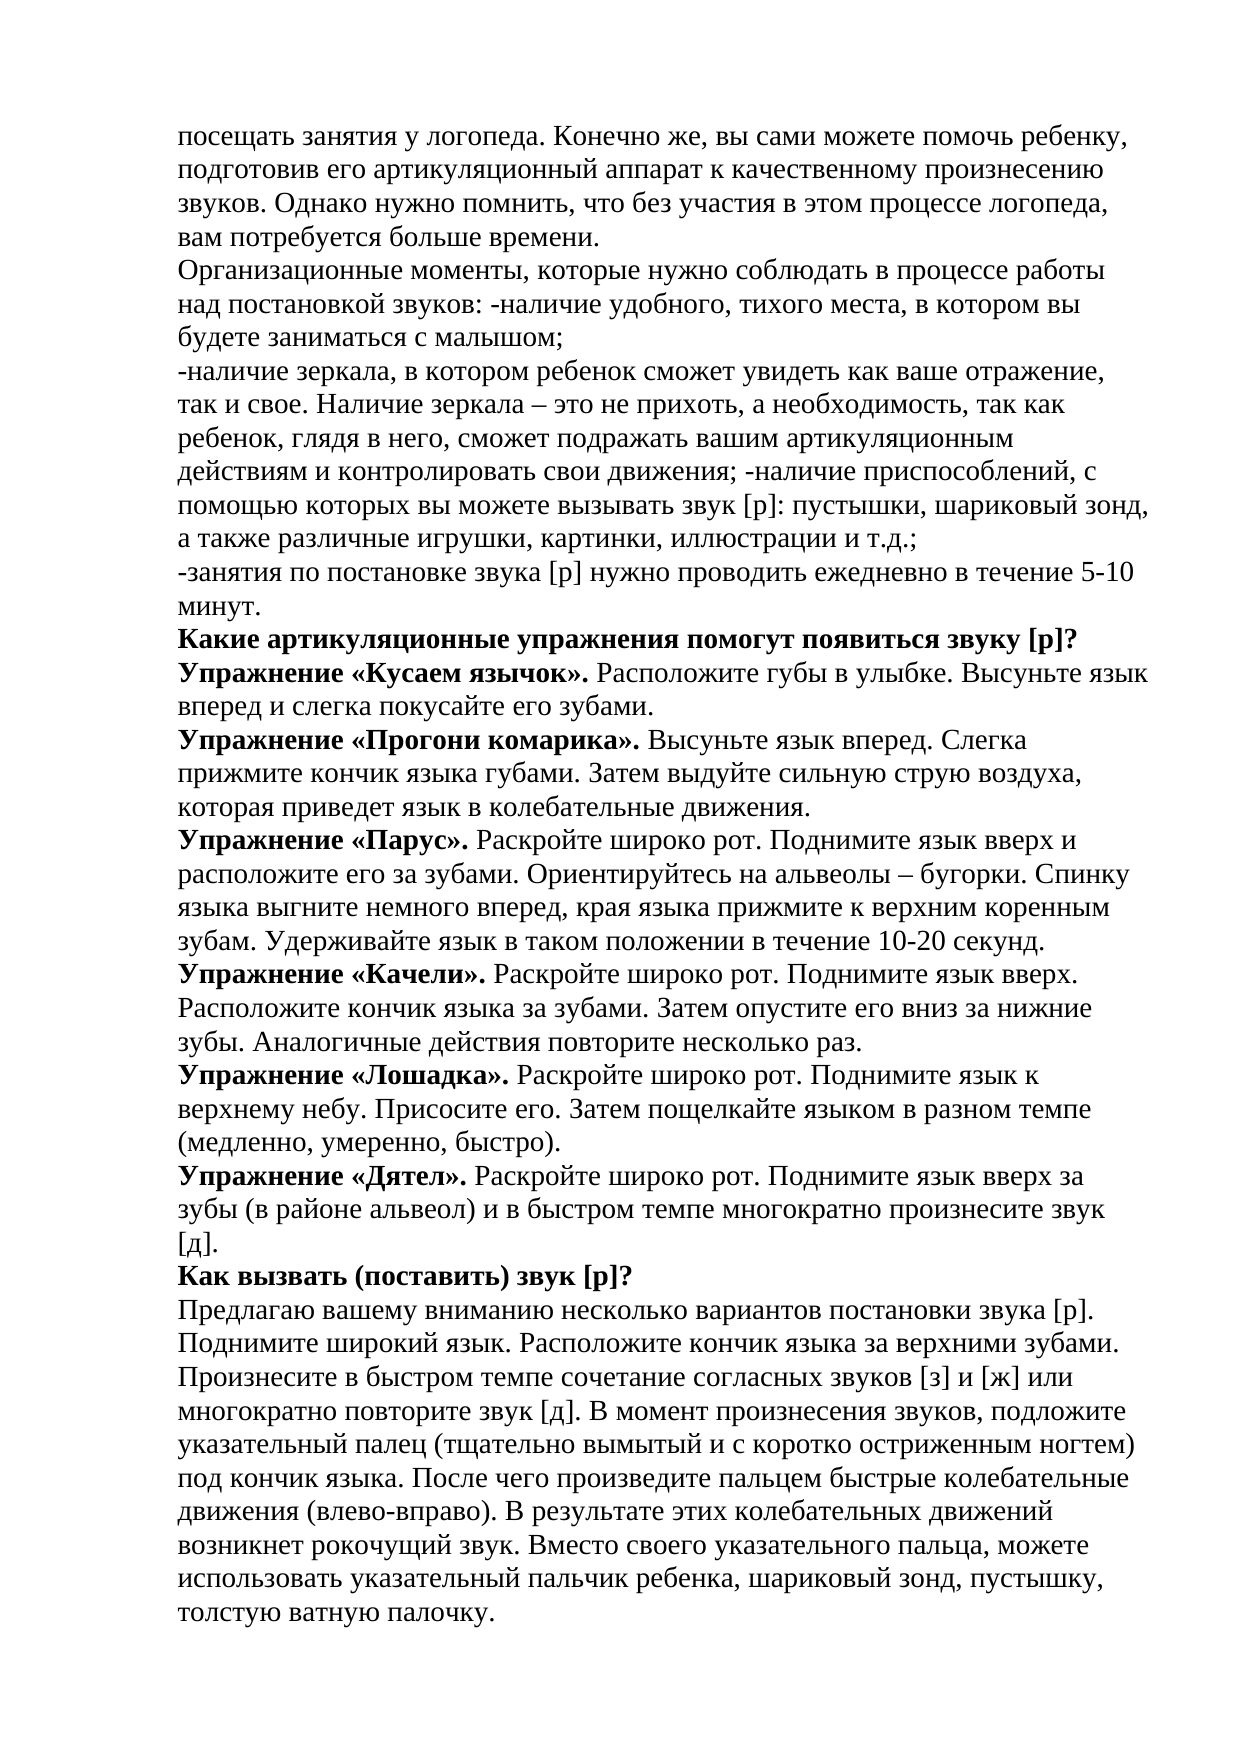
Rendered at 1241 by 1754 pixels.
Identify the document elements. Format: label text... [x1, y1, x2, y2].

text Упражнение «Дятел». Раскройте широко рот. Поднимите язык вверх за зубы (в районе альвеол) и в быстром темпе многократно произнесите звук [д]. [177, 1158, 1152, 1258]
text Поднимите широкий язык. Расположите кончик языка за верхними зубами. Произнесите в быстром темпе сочетание согласных звуков [з] и [ж] или многократно повторите звук [д]. В момент произнесения звуков, подложите указательный палец (тщательно вымытый и с коротко остриженным ногтем) под кончик языка. После чего произведите пальцем быстрые колебательные движения (влево-вправо). В результате этих колебательных движений возникнет рокочущий звук. Вместо своего указательного пальца, можете использовать указательный пальчик ребенка, шариковый зонд, пустышку, толстую ватную палочку. [177, 1326, 1152, 1627]
text Какие артикуляционные упражнения помогут появиться звуку [р]? [177, 621, 1152, 655]
text -занятия по постановке звука [р] нужно проводить ежедневно в течение 5-10 минут. [177, 554, 1152, 621]
text Предлагаю вашему вниманию несколько вариантов постановки звука [р]. [177, 1292, 1152, 1326]
text Упражнение «Качели». Раскройте широко рот. Поднимите язык вверх. Расположите кончик языка за зубами. Затем опустите его вниз за нижние зубы. Аналогичные действия повторите несколько раз. [177, 957, 1152, 1057]
text Упражнение «Лошадка». Раскройте широко рот. Поднимите язык к верхнему небу. Присосите его. Затем пощелкайте языком в разном темпе (медленно, умеренно, быстро). [177, 1057, 1152, 1158]
text Упражнение «Прогони комарика». Высуньте язык вперед. Слегка прижмите кончик языка губами. Затем выдуйте сильную струю воздуха, которая приведет язык в колебательные движения. [177, 722, 1152, 822]
text Как вызвать (поставить) звук [р]? [177, 1258, 1152, 1292]
text Упражнение «Парус». Раскройте широко рот. Поднимите язык вверх и расположите его за зубами. Ориентируйтесь на альвеолы – бугорки. Спинку языка выгните немного вперед, края языка прижмите к верхним коренным зубам. Удерживайте язык в таком положении в течение 10-20 секунд. [177, 822, 1152, 957]
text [177, 118, 1152, 252]
text -наличие зеркала, в котором ребенок сможет увидеть как ваше отражение, так и свое. Наличие зеркала – это не прихоть, а необходимость, так как ребенок, глядя в него, сможет подражать вашим артикуляционным действиям и контролировать свои движения; -наличие приспособлений, с помощью которых вы можете вызывать звук [р]: пустышки, шариковый зонд, а также различные игрушки, картинки, иллюстрации и т.д.; [177, 353, 1152, 554]
text Организационные моменты, которые нужно соблюдать в процессе работы над постановкой звуков: -наличие удобного, тихого места, в котором вы будете заниматься с малышом; [177, 252, 1152, 353]
text Упражнение «Кусаем язычок». Расположите губы в улыбке. Высуньте язык вперед и слегка покусайте его зубами. [177, 655, 1152, 722]
